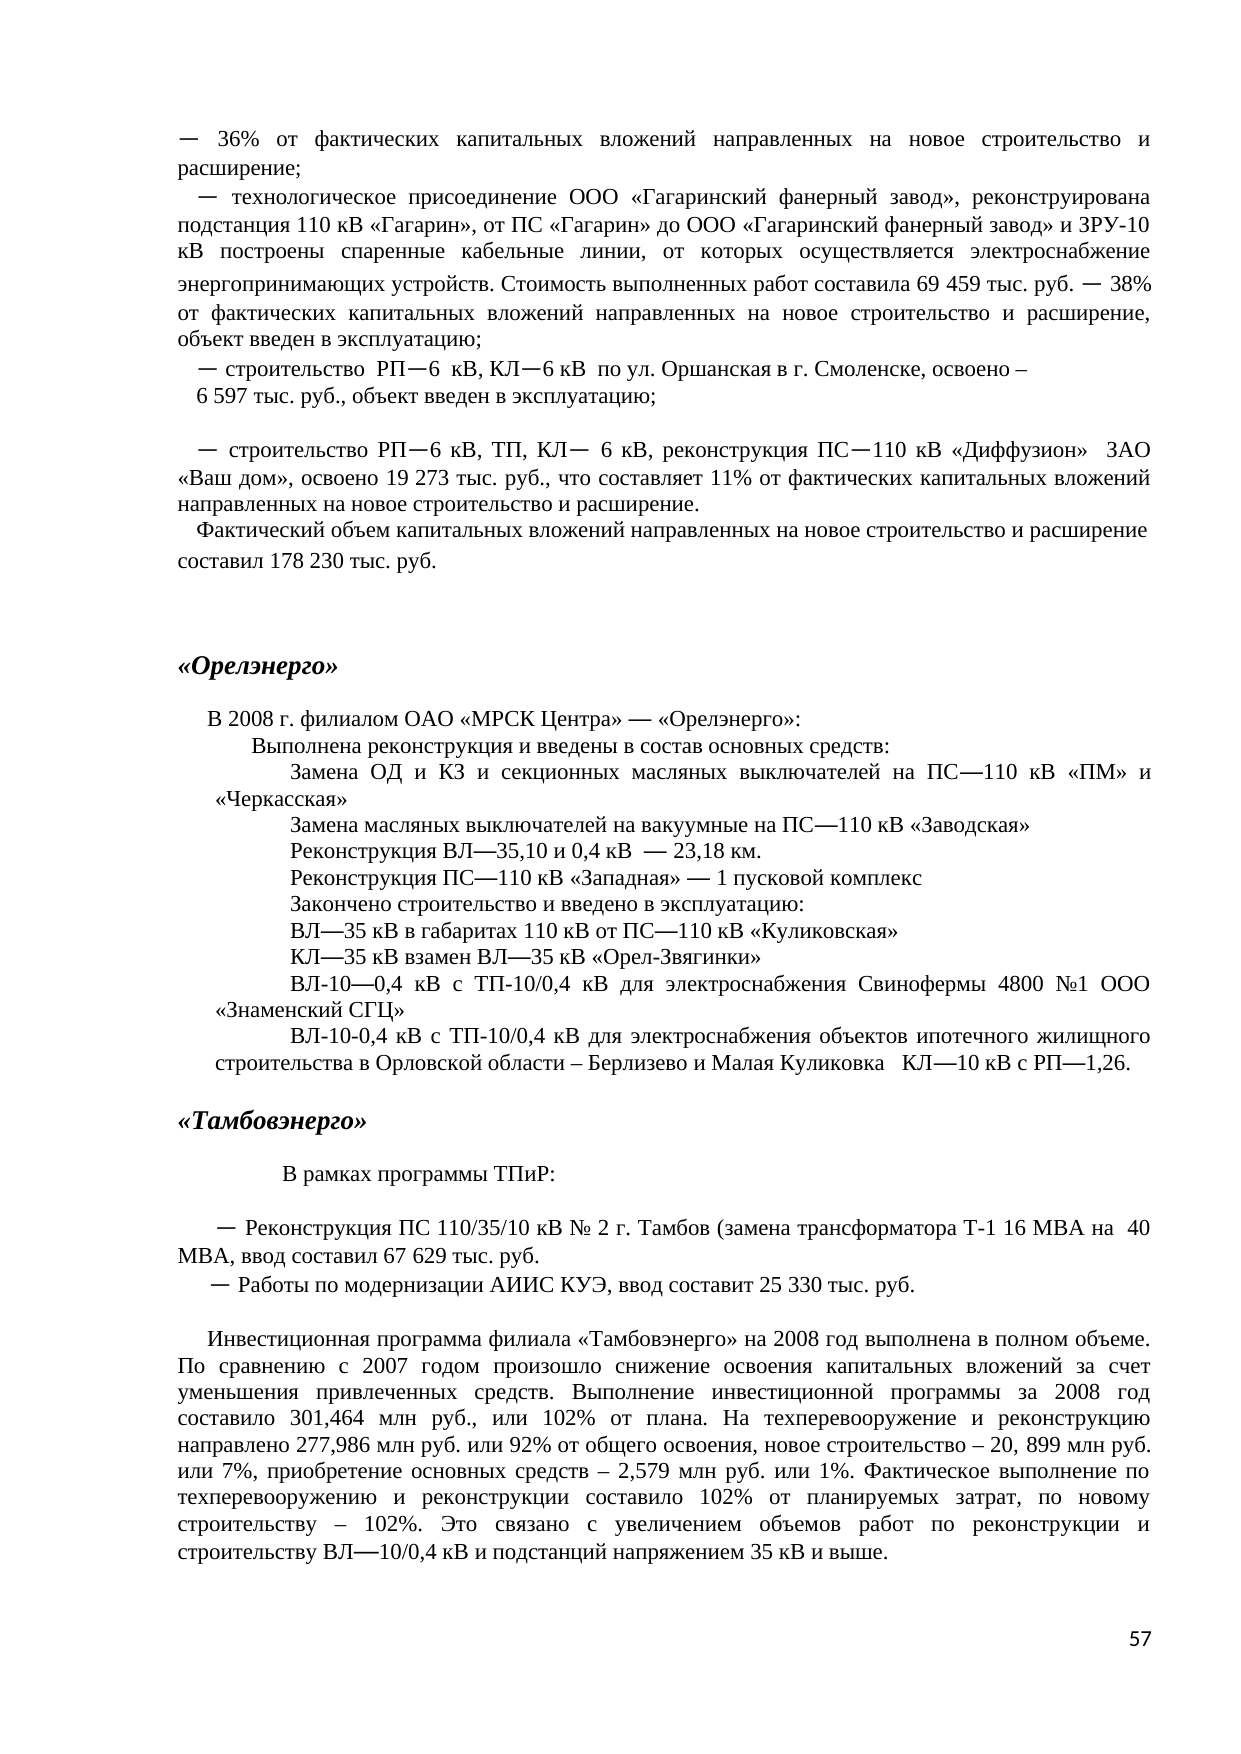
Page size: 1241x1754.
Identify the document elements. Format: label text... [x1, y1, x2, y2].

text Закончено строительство и введено в эксплуатацию: [215, 890, 1152, 917]
text ВЛ-10-0,4 кВ с ТП-10/0,4 кВ для электроснабжения объектов ипотечного жилищного строительства в Орловской области – Берлизево и Малая Куликовка КЛ—10 кВ с РП—1,26. [215, 1022, 1152, 1075]
text — Работы по модернизации АИИС КУЭ, ввод составит 25 330 тыс. руб. [177, 1268, 1152, 1299]
text Реконструкция ВЛ—35,10 и 0,4 кВ — 23,18 км. [215, 837, 1152, 864]
text — строительство РП—6 кВ, ТП, КЛ— 6 кВ, реконструкция ПС—110 кВ «Диффузион» ЗАО «Ваш дом», освоено 19 273 тыс. руб., что составляет 11% от фактических капитальных вложений направленных на новое строительство и расширение. [177, 433, 1152, 516]
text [177, 118, 1152, 180]
text Замена масляных выключателей на вакуумные на ПС—110 кВ «Заводская» [215, 811, 1152, 837]
list — Реконструкция ПС 110/35/10 кВ № 2 г. Тамбов (замена трансформатора Т-1 16 МВА на 40 МВА, ввод составил 67 629 тыс. руб. [177, 1212, 1152, 1268]
text ВЛ—35 кВ в габаритах 110 кВ от ПС—110 кВ «Куликовская» [215, 917, 1152, 943]
text Реконструкция ПС—110 кВ «Западная» — 1 пусковой комплекс [215, 864, 1152, 890]
text 6 597 тыс. руб., объект введен в эксплуатацию; [177, 382, 1152, 408]
list В рамках программы ТПиР: [252, 1161, 1152, 1187]
text — технологическое присоединение ООО «Гагаринский фанерный завод», реконструирована подстанция 110 кВ «Гагарин», от ПС «Гагарин» до ООО «Гагаринский фанерный завод» и ЗРУ-10 кВ построены спаренные кабельные линии, от которых осуществляется электроснабжение энергопринимающих устройств. Стоимость выполненных работ составила 69 459 тыс. руб. — 38% от фактических капитальных вложений направленных на новое строительство и расширение, объект введен в эксплуатацию; [177, 180, 1152, 352]
text Замена ОД и КЗ и секционных масляных выключателей на ПС—110 кВ «ПМ» и «Черкасская» [215, 758, 1152, 811]
text Инвестиционная программа филиала «Тамбовэнерго» на 2008 год выполнена в полном объеме. По сравнению с 2007 годом произошло снижение освоения капитальных вложений за счет уменьшения привлеченных средств. Выполнение инвестиционной программы за 2008 год составило 301,464 млн руб., или 102% от плана. На техперевооружение и реконструкцию направлено 277,986 млн руб. или 92% от общего освоения, новое строительство – 20, 899 млн руб. или 7%, приобретение основных средств – 2,579 млн руб. или 1%. Фактическое выполнение по техперевооружению и реконструкции составило 102% от планируемых затрат, по новому строительству – 102%. Это связано с увеличением объемов работ по реконструкции и строительству ВЛ—10/0,4 кВ и подстанций напряжением 35 кВ и выше. [177, 1325, 1152, 1565]
text «Орелэнерго» [177, 649, 1152, 680]
text Выполнена реконструкция и введены в состав основных средств: [251, 732, 1152, 758]
text КЛ—35 кВ взамен ВЛ—35 кВ «Орел-Звягинки» [215, 943, 1152, 969]
text ВЛ-10—0,4 кВ с ТП-10/0,4 кВ для электроснабжения Свинофермы 4800 №1 ООО «Знаменский СГЦ» [215, 969, 1152, 1022]
text Фактический объем капитальных вложений направленных на новое строительство и расширение составил 178 230 тыс. руб. [177, 516, 1152, 573]
list «Тамбовэнерго» [177, 1104, 1152, 1135]
text В 2008 г. филиалом ОАО «МРСК Центра» — «Орелэнерго»: [177, 705, 1152, 732]
text — строительство РП—6 кВ, КЛ—6 кВ по ул. Оршанская в г. Смоленске, освоено – [177, 352, 1152, 382]
